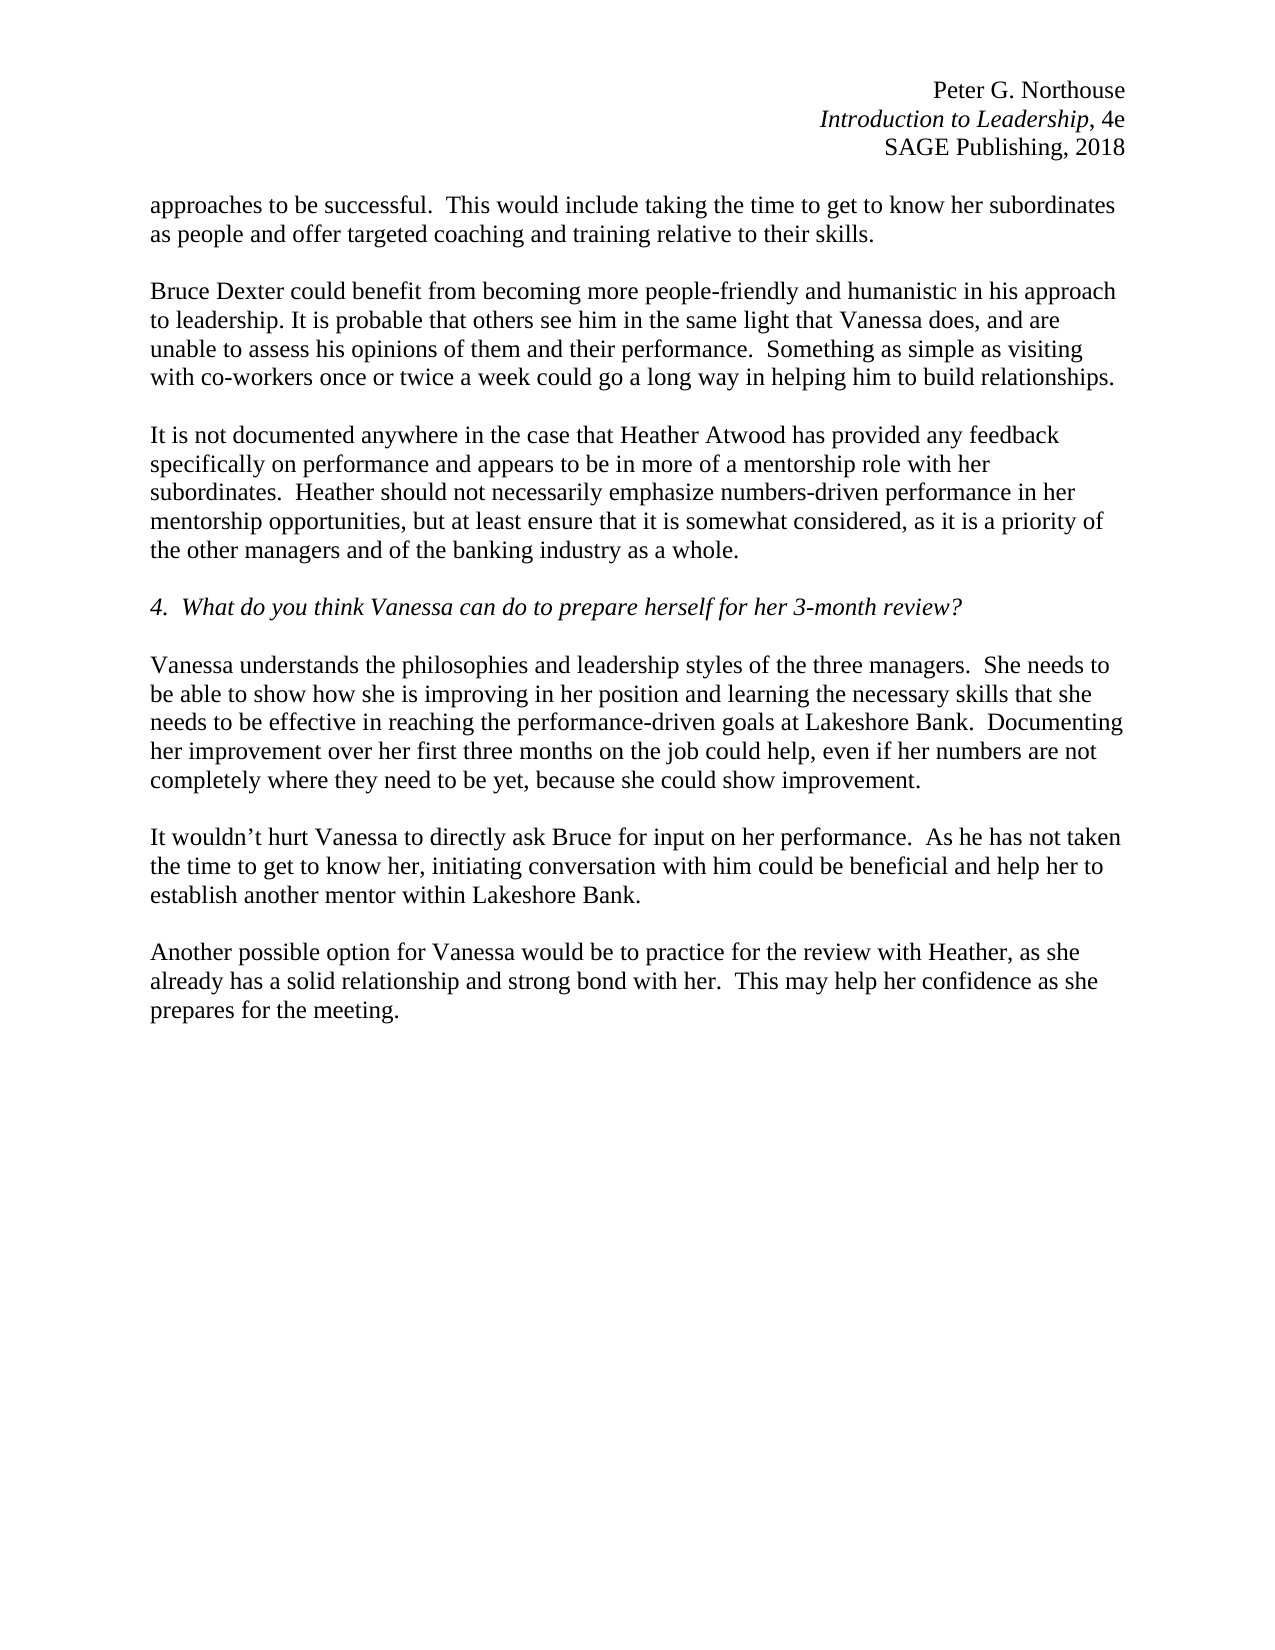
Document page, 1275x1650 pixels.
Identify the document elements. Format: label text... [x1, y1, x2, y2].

text It wouldn’t hurt Vanessa to directly ask Bruce for input on her performance. As he has not taken the time to get to know her, initiating conversation with him could be beneficial and help her to establish another mentor within Lakeshore Bank. [150, 822, 1125, 909]
text Bruce Dexter could benefit from becoming more people-friendly and humanistic in his approach to leadership. It is probable that others see him in the same light that Vanessa does, and are unable to assess his opinions of them and their performance. Something as simple as visiting with co-workers once or twice a week could go a long way in helping him to build relationships. [150, 276, 1125, 391]
text 4. What do you think Vanessa can do to prepare herself for her 3-month review? [150, 592, 1125, 621]
text Another possible option for Vanessa would be to practice for the review with Heather, as she already has a solid relationship and strong bond with her. This may help her confidence as she prepares for the meeting. [150, 937, 1125, 1024]
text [150, 190, 1125, 247]
text Vanessa understands the philosophies and leadership styles of the three managers. She needs to be able to show how she is improving in her position and learning the necessary skills that she needs to be effective in reaching the performance-driven goals at Lakeshore Bank. Documenting her improvement over her first three months on the job could help, even if her numbers are not completely where they need to be yet, because she could show improvement. [150, 650, 1125, 794]
text It is not documented anywhere in the case that Heather Atwood has provided any feedback specifically on performance and appears to be in more of a mentorship role with her subordinates. Heather should not necessarily emphasize numbers-driven performance in her mentorship opportunities, but at least ensure that it is somewhat considered, as it is a priority of the other managers and of the banking industry as a whole. [150, 420, 1125, 564]
